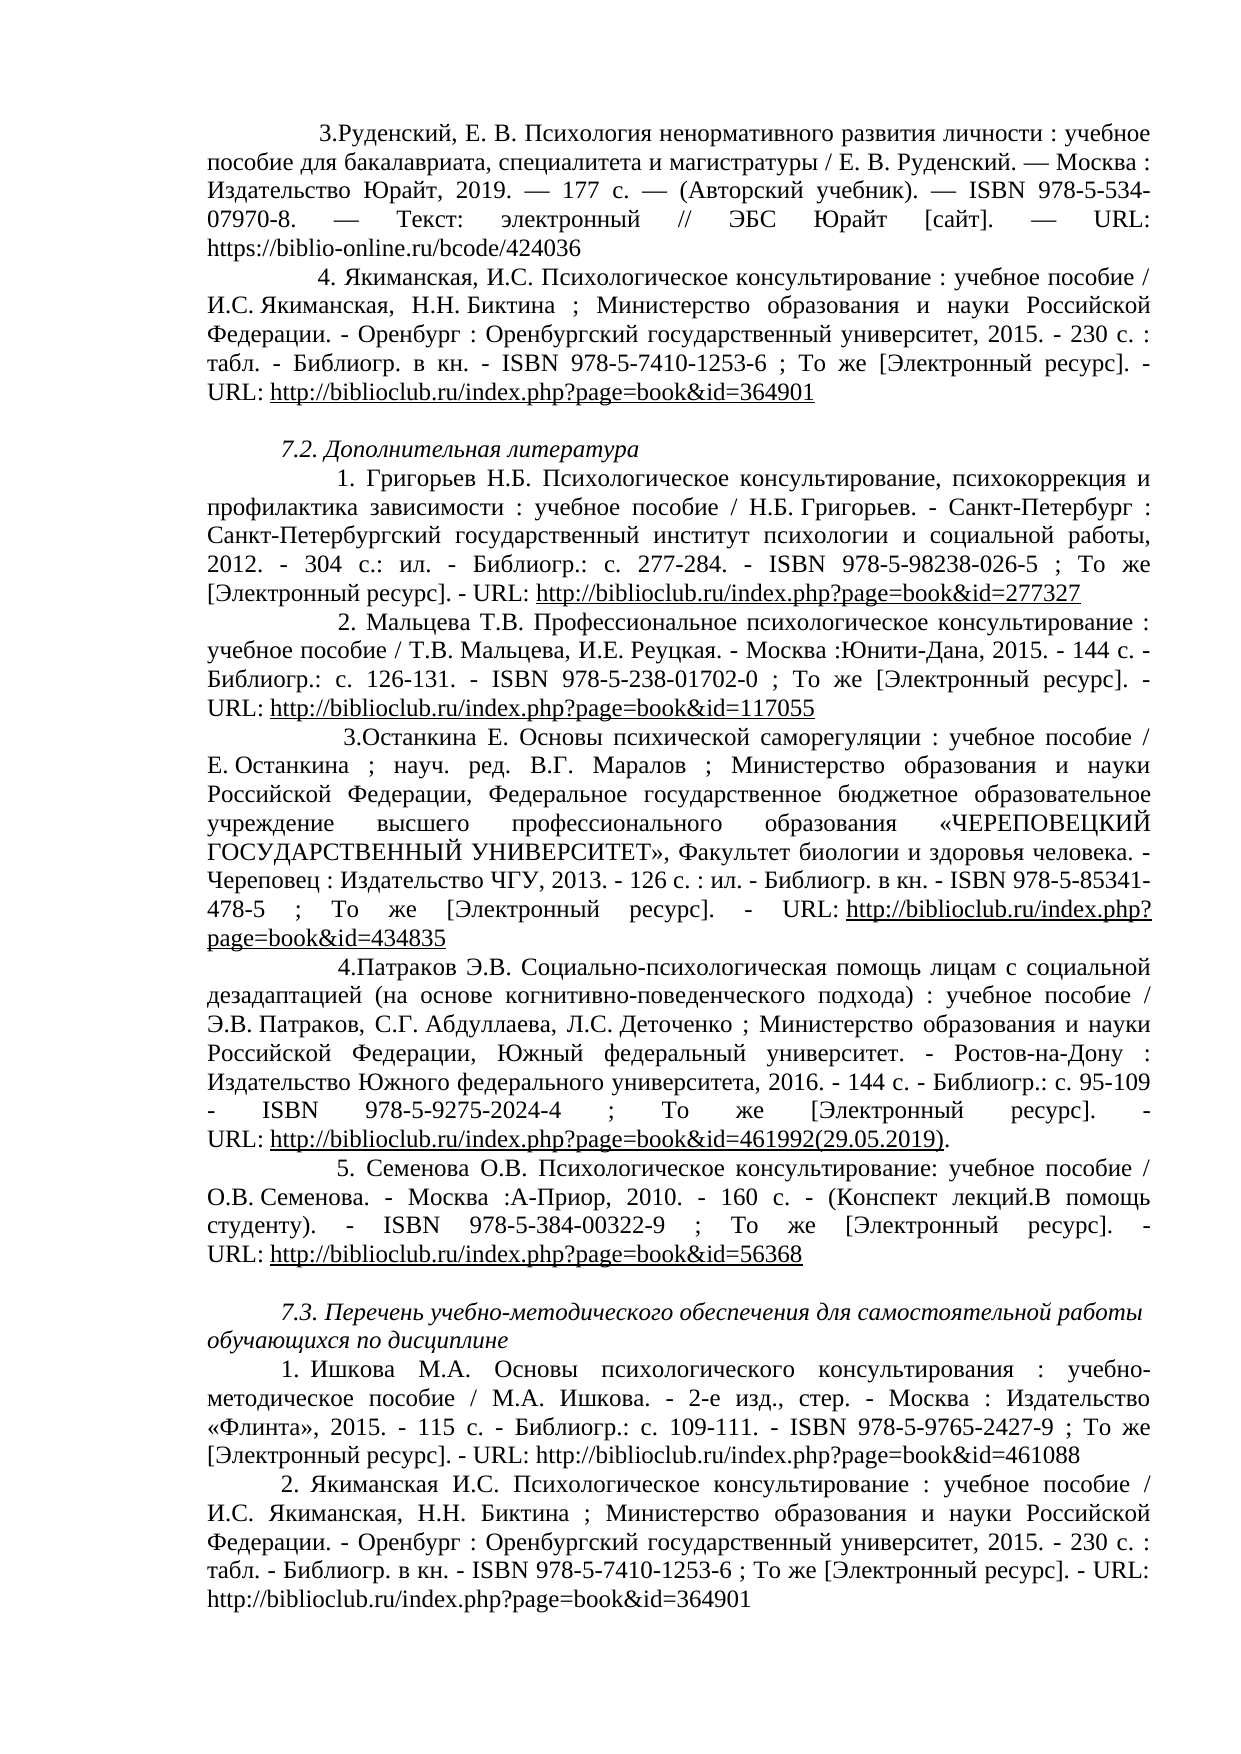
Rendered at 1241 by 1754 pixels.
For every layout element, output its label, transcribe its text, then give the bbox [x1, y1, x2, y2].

text 5. Семенова О.В. Психологическое консультирование: учебное пособие / О.В. Семенова. - Москва :А-Приор, 2010. - 160 с. - (Конспект лекций.В помощь студенту). - ISBN 978-5-384-00322-9 ; То же [Электронный ресурс]. - URL: http://biblioclub.ru/index.php?page=book&id=56368 [207, 1153, 1152, 1268]
list Ишкова М.А. Основы психологического консультирования : учебно-методическое пособие / М.А. Ишкова. - 2-е изд., стер. - Москва : Издательство «Флинта», 2015. - 115 с. - Библиогр.: с. 109-111. - ISBN 978-5-9765-2427-9 ; То же [Электронный ресурс]. - URL: http://biblioclub.ru/index.php?page=book&id=461088 [207, 1354, 1152, 1469]
text 3.Останкина Е. Основы психической саморегуляции : учебное пособие / Е. Останкина ; науч. ред. В.Г. Маралов ; Министерство образования и науки Российской Федерации, Федеральное государственное бюджетное образовательное учреждение высшего профессионального образования «ЧЕРЕПОВЕЦКИЙ ГОСУДАРСТВЕННЫЙ УНИВЕРСИТЕТ», Факультет биологии и здоровья человека. - Череповец : Издательство ЧГУ, 2013. - 126 с. : ил. - Библиогр. в кн. - ISBN 978-5-85341-478-5 ; То же [Электронный ресурс]. - URL: http://biblioclub.ru/index.php?page=book&id=434835 [207, 722, 1152, 952]
list Якиманская И.С. Психологическое консультирование : учебное пособие / И.С. Якиманская, Н.Н. Биктина ; Министерство образования и науки Российской Федерации. - Оренбург : Оренбургский государственный университет, 2015. - 230 с. : табл. - Библиогр. в кн. - ISBN 978-5-7410-1253-6 ; То же [Электронный ресурс]. - URL: http://biblioclub.ru/index.php?page=book&id=364901 [207, 1469, 1152, 1613]
text 1. Григорьев Н.Б. Психологическое консультирование, психокоррекция и профилактика зависимости : учебное пособие / Н.Б. Григорьев. - Санкт-Петербург : Санкт-Петербургский государственный институт психологии и социальной работы, 2012. - 304 с.: ил. - Библиогр.: с. 277-284. - ISBN 978-5-98238-026-5 ; То же [Электронный ресурс]. - URL: http://biblioclub.ru/index.php?page=book&id=277327 [207, 463, 1152, 607]
text 4.Патраков Э.В. Социально-психологическая помощь лицам с социальной дезадаптацией (на основе когнитивно-поведенческого подхода) : учебное пособие / Э.В. Патраков, С.Г. Абдуллаева, Л.С. Деточенко ; Министерство образования и науки Российской Федерации, Южный федеральный университет. - Ростов-на-Дону : Издательство Южного федерального университета, 2016. - 144 с. - Библиогр.: с. 95-109 - ISBN 978-5-9275-2024-4 ; То же [Электронный ресурс]. - URL: http://biblioclub.ru/index.php?page=book&id=461992(29.05.2019). [207, 952, 1152, 1153]
text 7.2. Дополнительная литература [207, 434, 1152, 463]
text 2. Мальцева Т.В. Профессиональное психологическое консультирование : учебное пособие / Т.В. Мальцева, И.Е. Реуцкая. - Москва :Юнити-Дана, 2015. - 144 с. - Библиогр.: с. 126-131. - ISBN 978-5-238-01702-0 ; То же [Электронный ресурс]. - URL: http://biblioclub.ru/index.php?page=book&id=117055 [207, 607, 1152, 722]
text 4. Якиманская, И.С. Психологическое консультирование : учебное пособие / И.С. Якиманская, Н.Н. Биктина ; Министерство образования и науки Российской Федерации. - Оренбург : Оренбургский государственный университет, 2015. - 230 с. : табл. - Библиогр. в кн. - ISBN 978-5-7410-1253-6 ; То же [Электронный ресурс]. - URL: http://biblioclub.ru/index.php?page=book&id=364901 [207, 262, 1152, 406]
text 7.3. Перечень учебно-методического обеспечения для самостоятельной работы обучающихся по дисциплине [207, 1297, 1152, 1354]
text 3.Руденский, Е. В. Психология ненормативного развития личности : учебное пособие для бакалавриата, специалитета и магистратуры / Е. В. Руденский. — Москва : Издательство Юрайт, 2019. — 177 с. — (Авторский учебник). — ISBN 978-5-534-07970-8. — Текст: электронный // ЭБС Юрайт [сайт]. — URL: https://biblio-online.ru/bcode/424036 [207, 118, 1152, 262]
